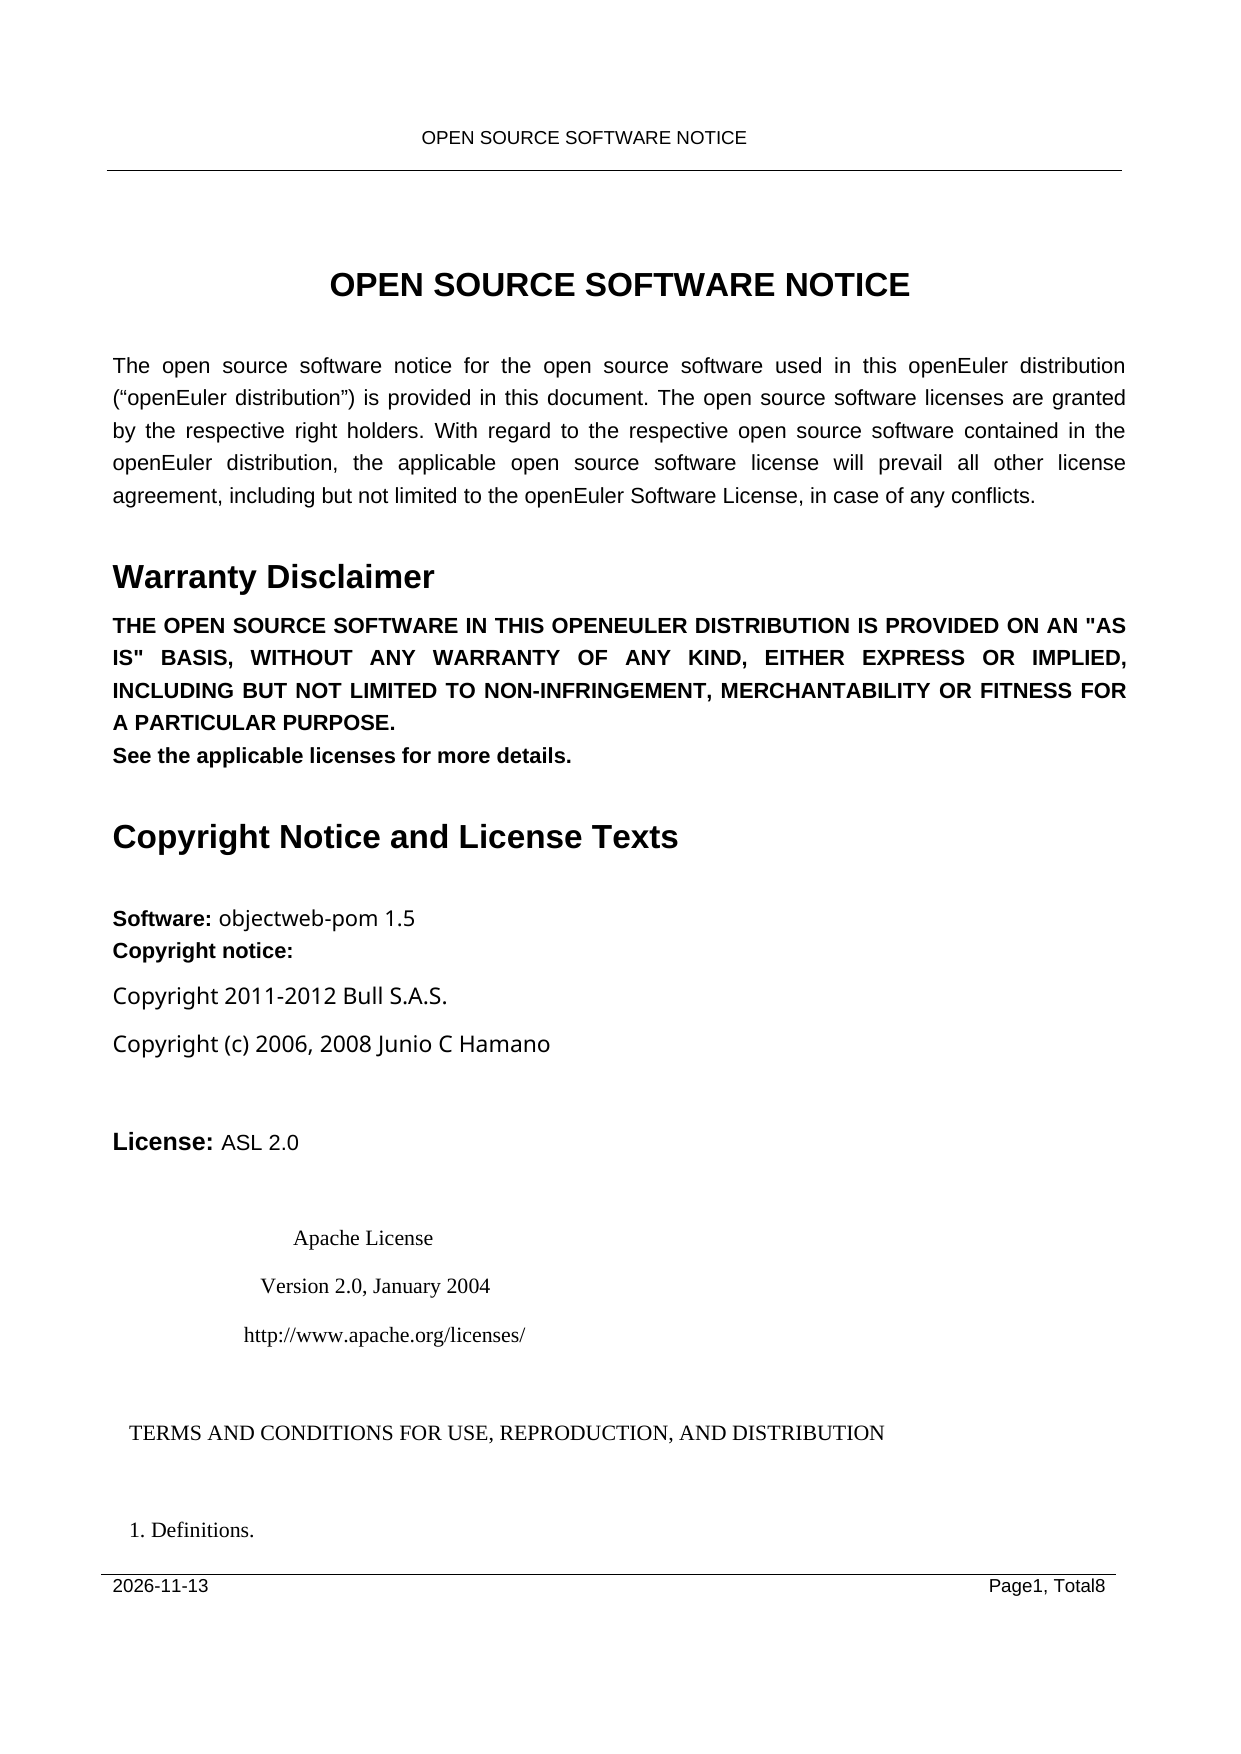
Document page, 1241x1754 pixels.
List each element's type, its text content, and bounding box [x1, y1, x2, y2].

text The open source software notice for the open source software used in this openEuler distribution (“openEuler distribution”) is provided in this document. The open source software licenses are granted by the respective right holders. With regard to the respective open source software contained in the openEuler distribution, the applicable open source software license will prevail all other license agreement, including but not limited to the openEuler Software License, in case of any conflicts. [112, 349, 1128, 511]
text Copyright 2011-2012 Bull S.A.S. Copyright (c) 2006, 2008 Junio C Hamano [112, 979, 1128, 1109]
text OPEN SOURCE SOFTWARE NOTICE [112, 251, 1128, 316]
text Software: objectweb-pom 1.5 [112, 901, 1128, 934]
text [112, 1172, 1128, 1546]
text Copyright Notice and License Texts [112, 804, 1128, 869]
text License: ASL 2.0 [112, 1125, 1128, 1158]
text THE OPEN SOURCE SOFTWARE IN THIS OPENEULER DISTRIBUTION IS PROVIDED ON AN "AS IS" BASIS, WITHOUT ANY WARRANTY OF ANY KIND, EITHER EXPRESS OR IMPLIED, INCLUDING BUT NOT LIMITED TO NON-INFRINGEMENT, MERCHANTABILITY OR FITNESS FOR A PARTICULAR PURPOSE. See the applicable licenses for more details. [112, 609, 1128, 771]
text Warranty Disclaimer [112, 544, 1128, 609]
text Copyright notice: [112, 934, 1128, 966]
